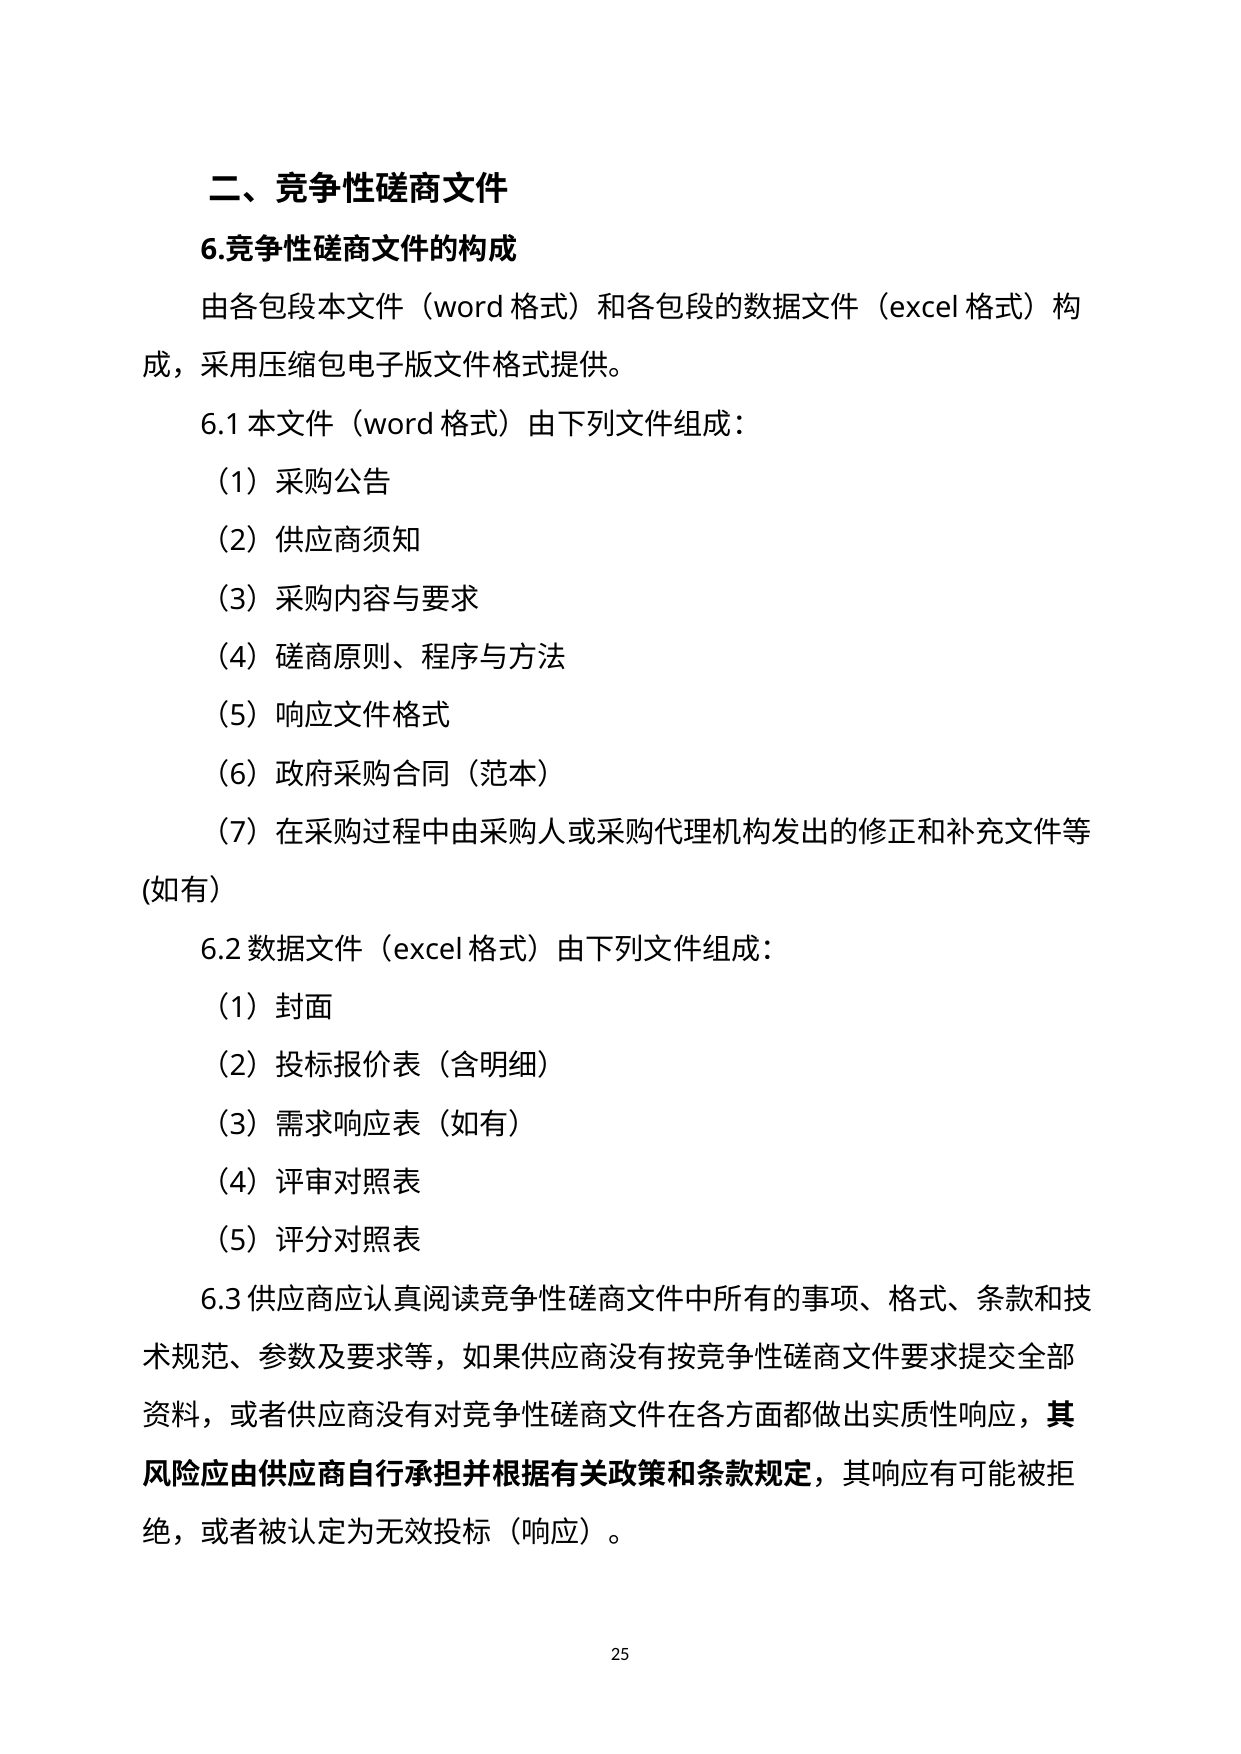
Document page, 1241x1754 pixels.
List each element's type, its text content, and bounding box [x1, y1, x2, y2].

text （2）供应商须知 [142, 504, 1098, 562]
text （3）采购内容与要求 [142, 562, 1098, 621]
text 由各包段本文件（word格式）和各包段的数据文件（excel格式）构成，采用压缩包电子版文件格式提供。 [142, 271, 1098, 387]
text 6.1本文件（word格式）由下列文件组成： [142, 387, 1098, 446]
text （6）政府采购合同（范本） [142, 737, 1098, 796]
text （1）采购公告 [142, 446, 1098, 504]
text 6.竞争性磋商文件的构成 [142, 212, 1098, 271]
text 6.2数据文件（excel格式）由下列文件组成： [142, 912, 1098, 971]
text （5）评分对照表 [142, 1204, 1098, 1262]
text （7）在采购过程中由采购人或采购代理机构发出的修正和补充文件等(如有） [142, 796, 1098, 912]
text 6.3供应商应认真阅读竞争性磋商文件中所有的事项、格式、条款和技术规范、参数及要求等，如果供应商没有按竞争性磋商文件要求提交全部资料，或者供应商没有对竞争性磋商文件在各方面都做出实质性响应，其风险应由供应商自行承担并根据有关政策和条款规定，其响应有可能被拒绝，或者被认定为无效投标（响应）。 [142, 1262, 1098, 1554]
subtitle 二、竞争性磋商文件 [142, 150, 1098, 212]
text （1）封面 [142, 971, 1098, 1029]
text （2）投标报价表（含明细） [142, 1029, 1098, 1087]
text （5）响应文件格式 [142, 679, 1098, 737]
text （3）需求响应表（如有） [142, 1087, 1098, 1146]
text （4）磋商原则、程序与方法 [142, 621, 1098, 679]
text （4）评审对照表 [142, 1146, 1098, 1204]
